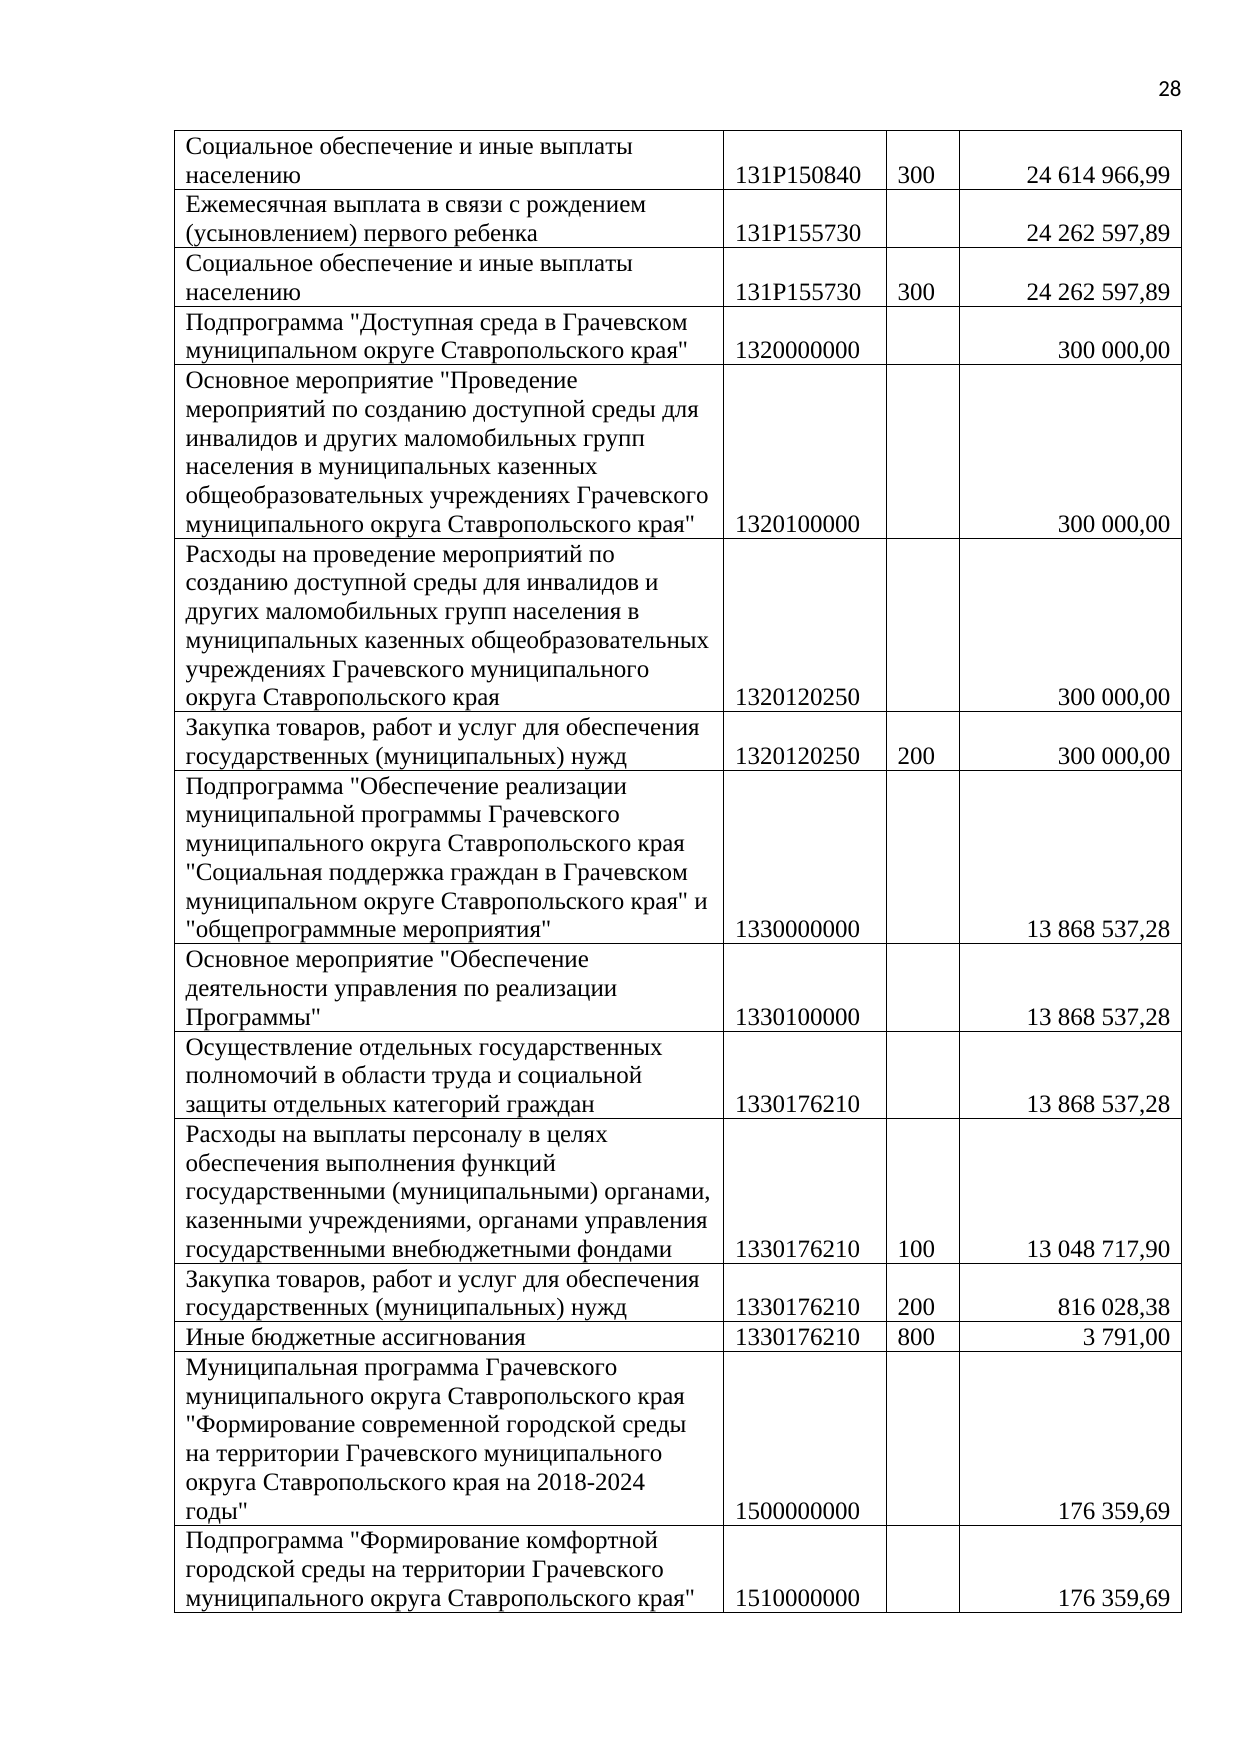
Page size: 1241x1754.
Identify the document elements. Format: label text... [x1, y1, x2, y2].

table_cell 200 [887, 1264, 959, 1321]
table_cell 1330176210 [724, 1119, 886, 1263]
table_cell Расходы на проведение мероприятий по созданию доступной среды для инвалидов и других маломобильных групп населения в муниципальных казенных общеобразовательных учреждениях Грачевского муниципального округа Ставропольского края [175, 539, 723, 711]
table_cell 13 868 537,28 [960, 771, 1181, 943]
table_cell Основное мероприятие "Обеспечение деятельности управления по реализации Программы" [175, 944, 723, 1031]
table_cell Муниципальная программа Грачевского муниципального округа Ставропольского края "Формирование современной городской среды на территории Грачевского муниципального округа Ставропольского края на 2018-2024 годы" [175, 1352, 723, 1524]
table_cell Закупка товаров, работ и услуг для обеспечения государственных (муниципальных) нужд [175, 1264, 723, 1321]
table_cell [887, 1032, 959, 1118]
table_cell 1510000000 [724, 1526, 886, 1612]
table_cell Подпрограмма "Обеспечение реализации муниципальной программы Грачевского муниципального округа Ставропольского края "Социальная поддержка граждан в Грачевском муниципальном округе Ставропольского края" и "общепрограммные мероприятия" [175, 771, 723, 943]
table_cell [887, 771, 959, 943]
table_cell 1320100000 [724, 365, 886, 538]
table_cell 176 359,69 [960, 1352, 1181, 1524]
table_cell [887, 944, 959, 1031]
table_cell 1330176210 [724, 1264, 886, 1321]
table_cell 1330000000 [724, 771, 886, 943]
table_cell Иные бюджетные ассигнования [175, 1322, 723, 1351]
table_cell [887, 539, 959, 711]
table_cell 131P155730 [724, 190, 886, 247]
table_cell 1500000000 [724, 1352, 886, 1524]
table_cell 1330100000 [724, 944, 886, 1031]
table_cell 300 [887, 131, 959, 188]
table_cell 1330176210 [724, 1032, 886, 1118]
table_cell 200 [887, 712, 959, 770]
table_cell 100 [887, 1119, 959, 1263]
table_cell 13 868 537,28 [960, 944, 1181, 1031]
table_cell 300 000,00 [960, 712, 1181, 770]
table_cell 300 000,00 [960, 539, 1181, 711]
table_cell Расходы на выплаты персоналу в целях обеспечения выполнения функций государственными (муниципальными) органами, казенными учреждениями, органами управления государственными внебюджетными фондами [175, 1119, 723, 1263]
table_cell 800 [887, 1322, 959, 1351]
table_cell Социальное обеспечение и иные выплаты населению [175, 248, 723, 306]
table_cell 176 359,69 [960, 1526, 1181, 1612]
table_cell 1320120250 [724, 712, 886, 770]
table_cell [887, 307, 959, 364]
table_cell 1320000000 [724, 307, 886, 364]
table_cell 13 048 717,90 [960, 1119, 1181, 1263]
table_cell 300 [887, 248, 959, 306]
table_cell Основное мероприятие "Проведение мероприятий по созданию доступной среды для инвалидов и других маломобильных групп населения в муниципальных казенных общеобразовательных учреждениях Грачевского муниципального округа Ставропольского края" [175, 365, 723, 538]
table_cell 24 262 597,89 [960, 248, 1181, 306]
table_cell 131P155730 [724, 248, 886, 306]
table_cell 300 000,00 [960, 307, 1181, 364]
table_cell Ежемесячная выплата в связи с рождением (усыновлением) первого ребенка [175, 190, 723, 247]
table_cell [887, 365, 959, 538]
table_cell Осуществление отдельных государственных полномочий в области труда и социальной защиты отдельных категорий граждан [175, 1032, 723, 1118]
table_cell [887, 190, 959, 247]
table_cell 1330176210 [724, 1322, 886, 1351]
table_cell [887, 1352, 959, 1524]
table_cell 24 262 597,89 [960, 190, 1181, 247]
table_cell 816 028,38 [960, 1264, 1181, 1321]
table_cell 300 000,00 [960, 365, 1181, 538]
table_cell 1320120250 [724, 539, 886, 711]
table_cell [887, 1526, 959, 1612]
table_cell Подпрограмма "Доступная среда в Грачевском муниципальном округе Ставропольского края" [175, 307, 723, 364]
table_cell 24 614 966,99 [960, 131, 1181, 188]
table_cell Закупка товаров, работ и услуг для обеспечения государственных (муниципальных) нужд [175, 712, 723, 770]
table_cell 131P150840 [724, 131, 886, 188]
table_cell Подпрограмма "Формирование комфортной городской среды на территории Грачевского муниципального округа Ставропольского края" [175, 1526, 723, 1612]
table_cell 3 791,00 [960, 1322, 1181, 1351]
table_cell 13 868 537,28 [960, 1032, 1181, 1118]
table_cell Социальное обеспечение и иные выплаты населению [175, 131, 723, 188]
